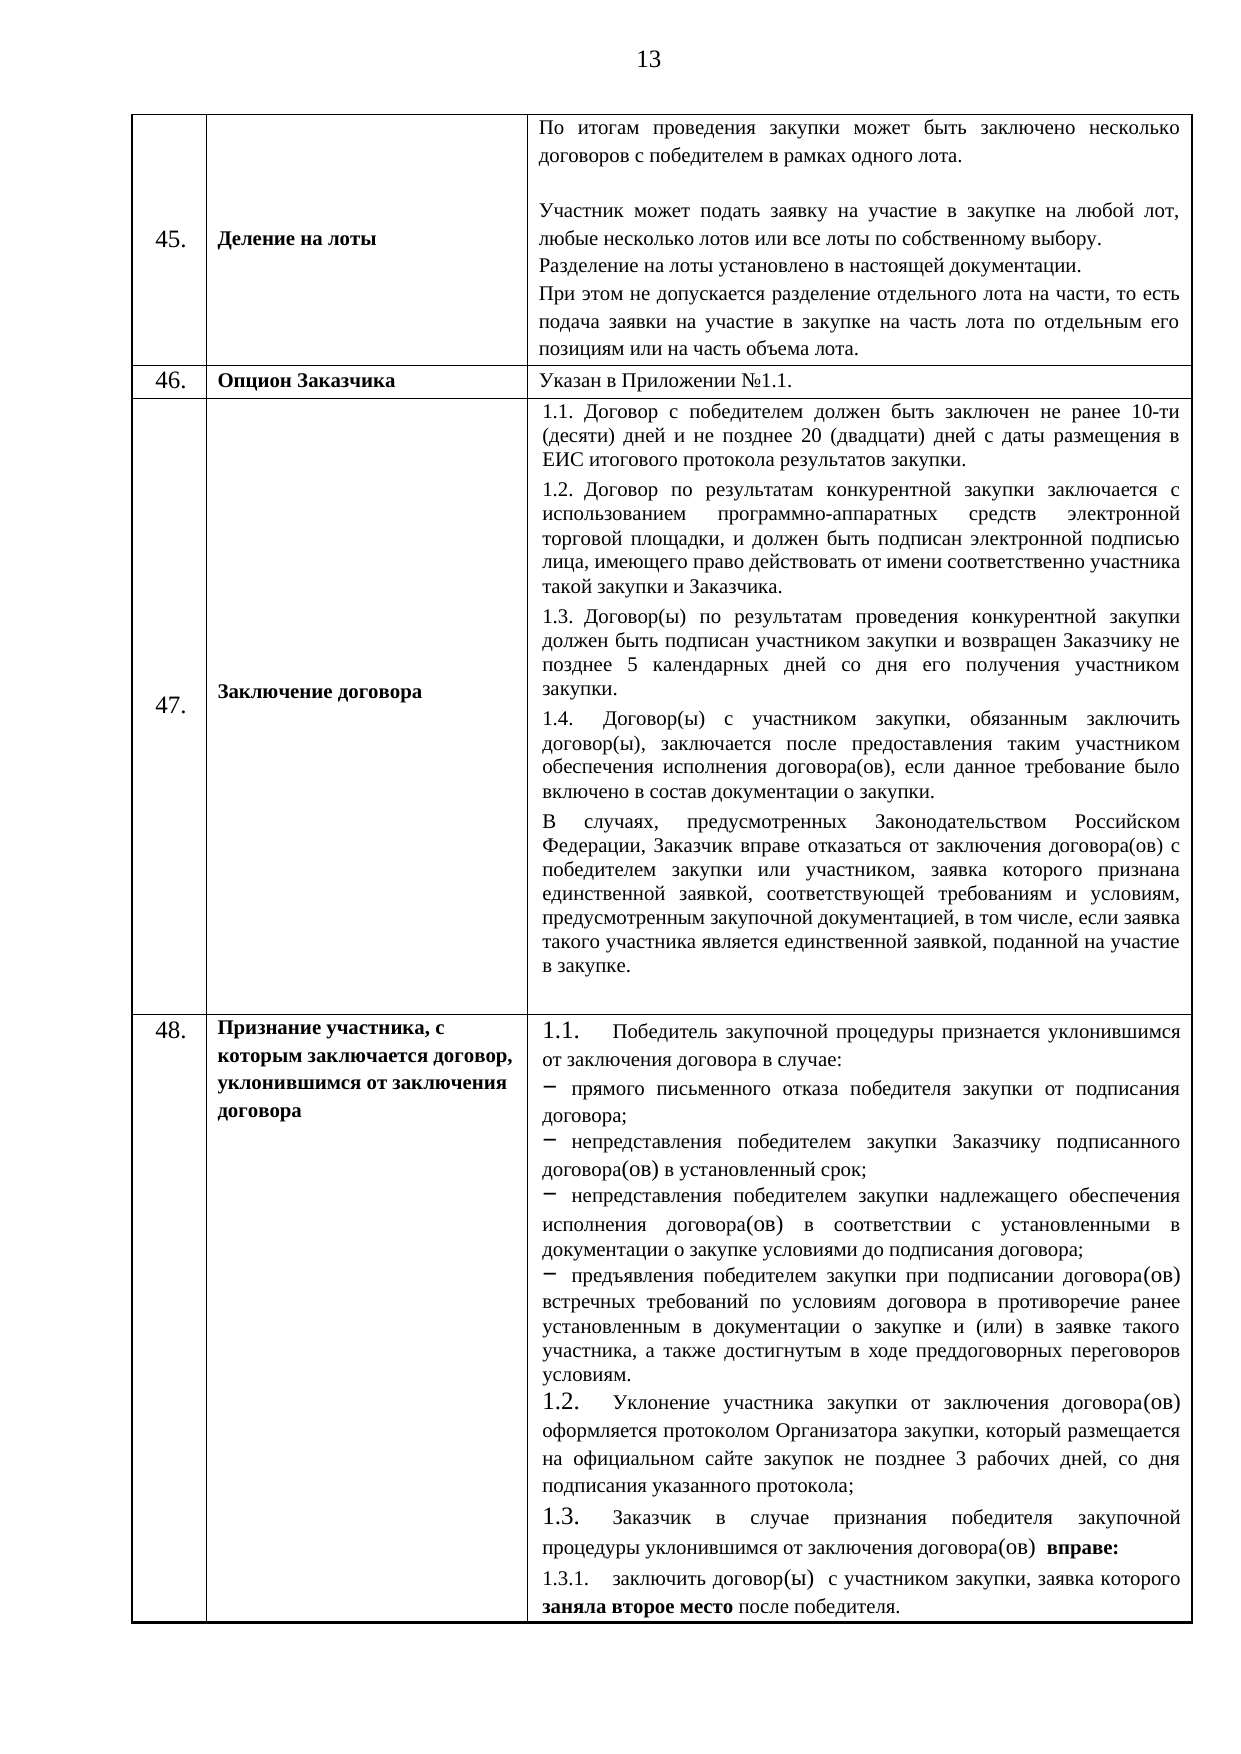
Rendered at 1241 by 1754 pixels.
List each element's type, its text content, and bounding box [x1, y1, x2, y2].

table_cell [133, 1015, 206, 1621]
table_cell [207, 1015, 527, 1621]
table_cell Опцион Заказчика [207, 366, 527, 398]
table_cell [133, 115, 206, 364]
table_cell Указан в Приложении №1.1. [528, 366, 1191, 398]
table_cell Заключение договора [207, 399, 527, 1014]
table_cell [528, 1015, 1191, 1621]
table_cell [133, 399, 206, 1014]
table_cell Договор с победителем должен быть заключен не ранее 10-ти (десяти) дней и не позднее 20 (двадцати) дней с даты размещения в ЕИС итогового протокола результатов закупки. Договор по результатам конкурентной закупки заключается с использованием программно-аппаратных средств электронной торговой площадки, и должен быть подписан электронной подписью лица, имеющего право действовать от имени соответственно участника такой закупки и Заказчика. Договор(ы) по результатам проведения конкурентной закупки должен быть подписан участником закупки и возвращен Заказчику не позднее 5 календарных дней со дня его получения участником закупки. Договор(ы) с участником закупки, обязанным заключить договор(ы), заключается после предоставления таким участником обеспечения исполнения договора(ов), если данное требование было включено в состав документации о закупки. В случаях, предусмотренных Законодательством Российском Федерации, Заказчик вправе отказаться от заключения договора(ов) с победителем закупки или участником, заявка которого признана единственной заявкой, соответствующей требованиям и условиям, предусмотренным закупочной документацией, в том числе, если заявка такого участника является единственной заявкой, поданной на участие в закупке. [528, 399, 1191, 1014]
table_cell [133, 366, 206, 398]
table_cell По итогам проведения закупки может быть заключено несколько договоров с победителем в рамках одного лота. Участник может подать заявку на участие в закупке на любой лот, любые несколько лотов или все лоты по собственному выбору. Разделение на лоты установлено в настоящей документации. При этом не допускается разделение отдельного лота на части, то есть подача заявки на участие в закупке на часть лота по отдельным его позициям или на часть объема лота. [528, 115, 1191, 364]
table_cell Деление на лоты [207, 115, 527, 364]
